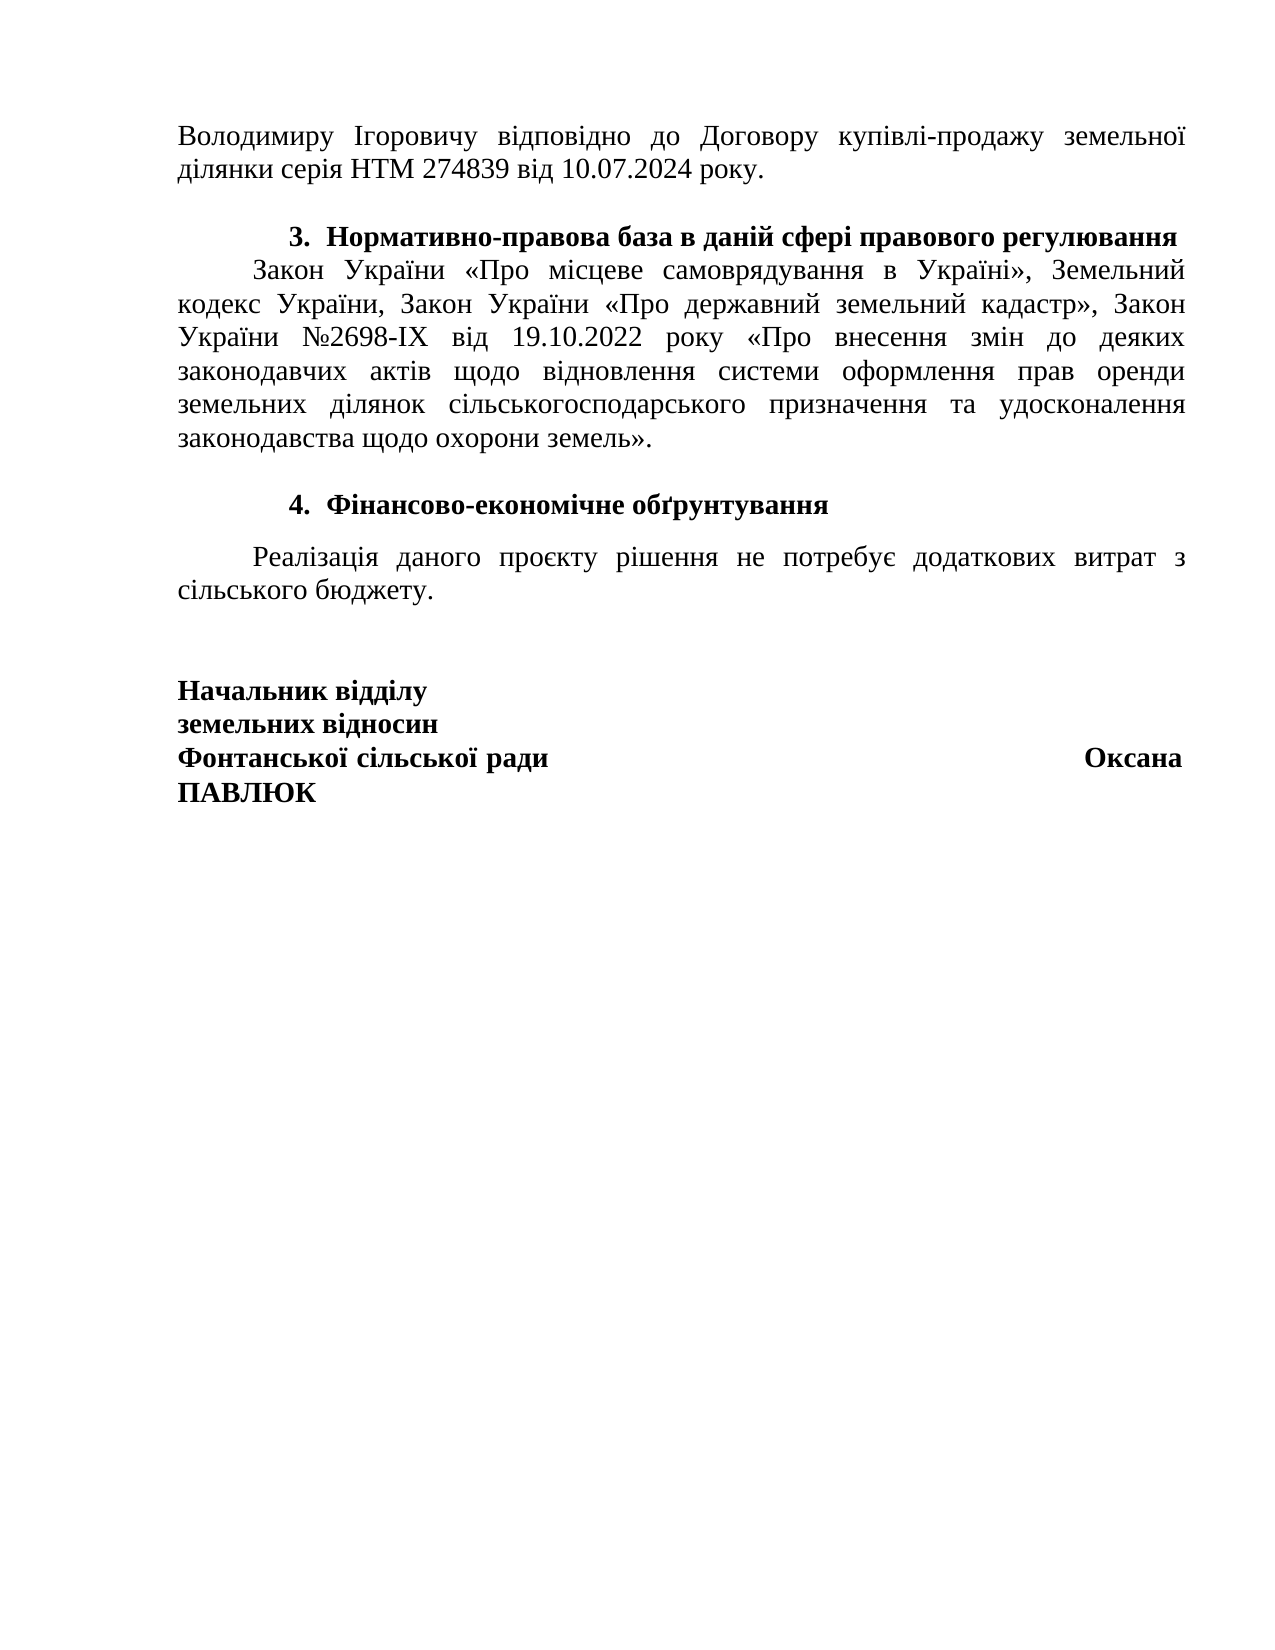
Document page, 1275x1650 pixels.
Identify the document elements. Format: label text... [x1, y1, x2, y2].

text Начальник відділу [177, 673, 1186, 707]
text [177, 118, 1186, 185]
text земельних відносин [177, 707, 1186, 740]
list Нормативно-правова база в даній сфері правового регулювання [288, 219, 1186, 252]
text Реалізація даного проєкту рішення не потребує додаткових витрат з сільського бюджету. [177, 539, 1186, 606]
text Закон України «Про місцеве самоврядування в Україні», Земельний кодекс України, Закон України «Про державний земельний кадастр», Закон України №2698-ІХ від 19.10.2022 року «Про внесення змін до деяких законодавчих актів щодо відновлення системи оформлення прав оренди земельних ділянок сільськогосподарського призначення та удосконалення законодавства щодо охорони земель». [177, 252, 1186, 453]
list Фінансово-економічне обґрунтування [288, 487, 1186, 521]
text Фонтанської сільської ради Оксана ПАВЛЮК [177, 740, 1186, 809]
